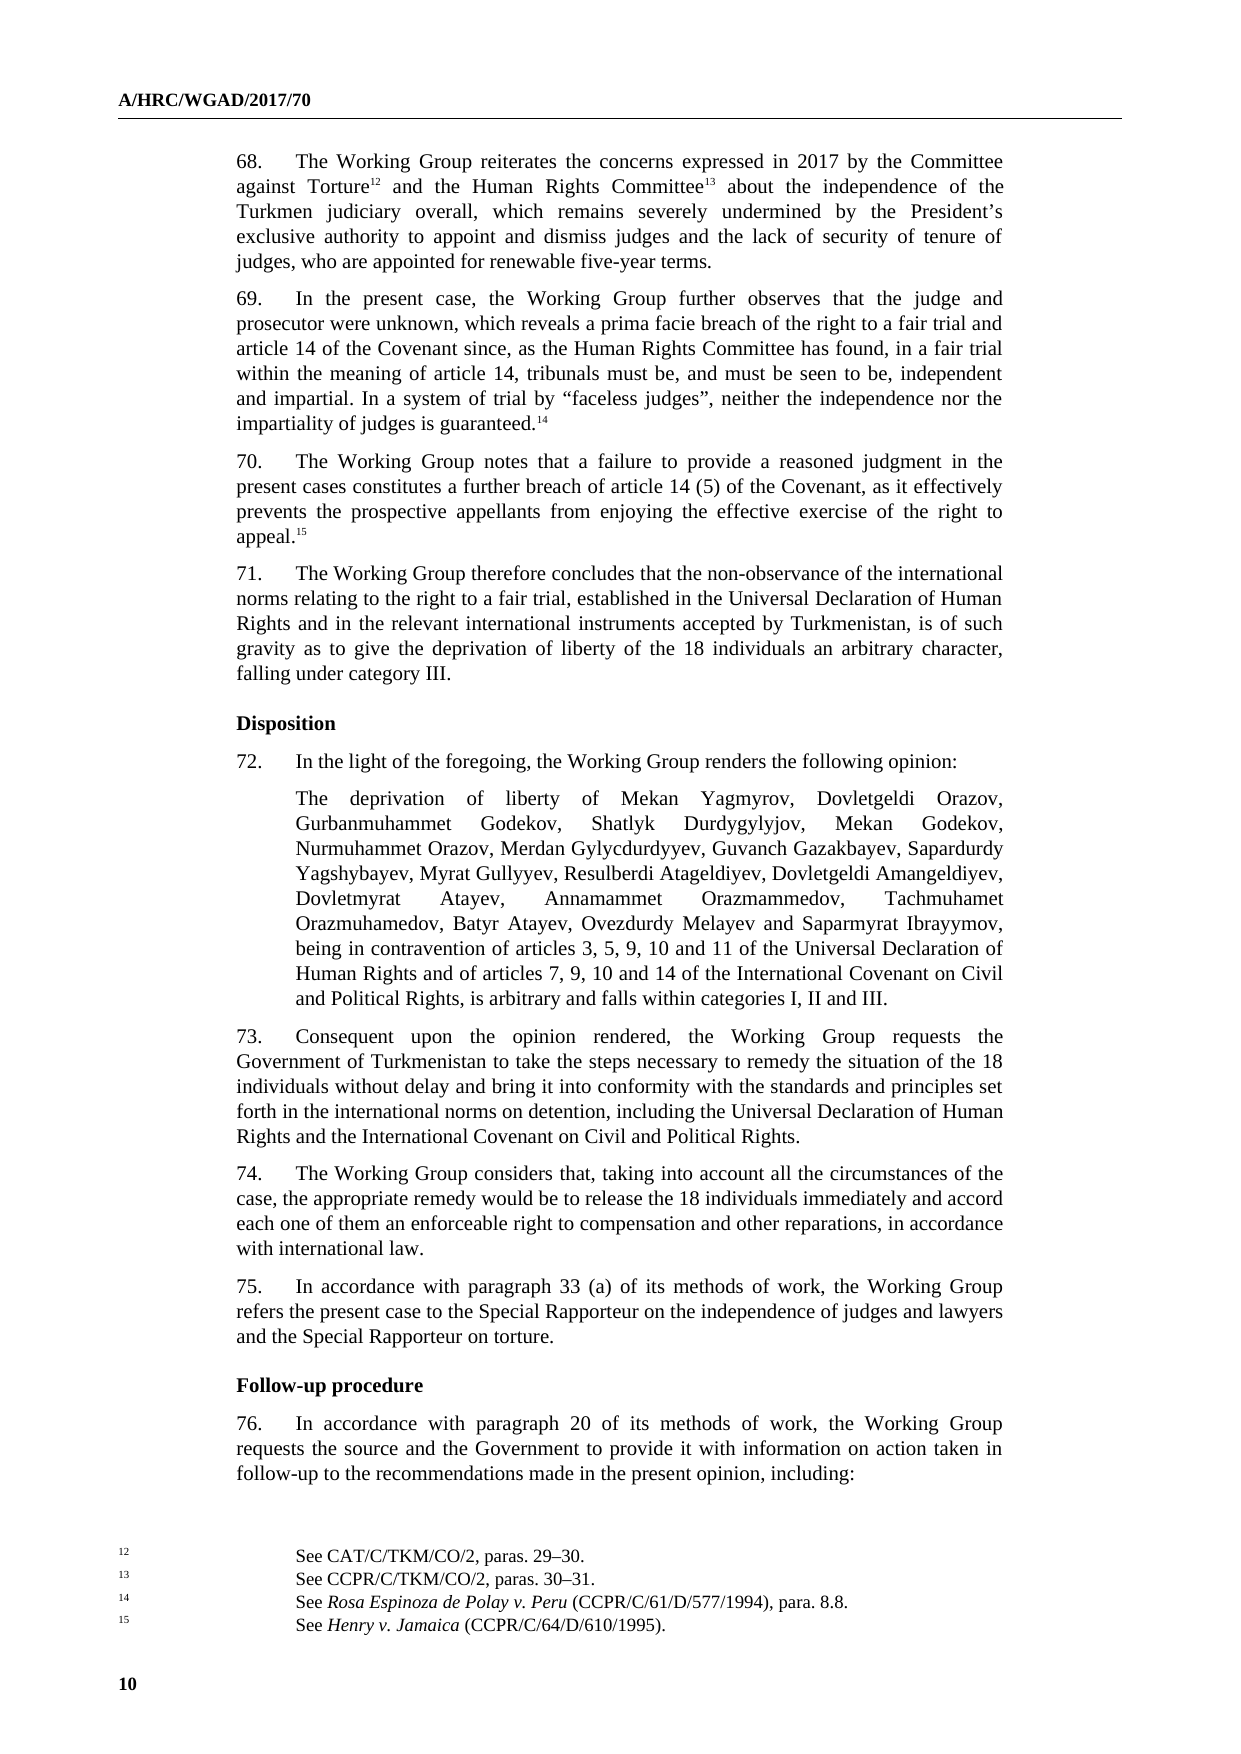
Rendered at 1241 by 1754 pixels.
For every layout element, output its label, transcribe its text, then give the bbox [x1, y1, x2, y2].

text 75. In accordance with paragraph 33 (a) of its methods of work, the Working Group refers the present case to the Special Rapporteur on the independence of judges and lawyers and the Special Rapporteur on torture. [236, 1273, 1004, 1348]
text 74. The Working Group considers that, taking into account all the circumstances of the case, the appropriate remedy would be to release the 18 individuals immediately and accord each one of them an enforceable right to compensation and other reparations, in accordance with international law. [236, 1160, 1004, 1260]
text 70. The Working Group notes that a failure to provide a reasoned judgment in the present cases constitutes a further breach of article 14 (5) of the Covenant, as it effectively prevents the prospective appellants from enjoying the effective exercise of the right to appeal. [236, 448, 1004, 548]
text 69. In the present case, the Working Group further observes that the judge and prosecutor were unknown, which reveals a prima facie breach of the right to a fair trial and article 14 of the Covenant since, as the Human Rights Committee has found, in a fair trial within the meaning of article 14, tribunals must be, and must be seen to be, independent and impartial. In a system of trial by “faceless judges”, neither the independence nor the impartiality of judges is guaranteed. [236, 285, 1004, 435]
text The deprivation of liberty of Mekan Yagmyrov, Dovletgeldi Orazov, Gurbanmuhammet Godekov, Shatlyk Durdygylyjov, Mekan Godekov, Nurmuhammet Orazov, Merdan Gylycdurdyyev, Guvanch Gazakbayev, Sapardurdy Yagshybayev, Myrat Gullyyev, Resulberdi Atageldiyev, Dovletgeldi Amangeldiyev, Dovletmyrat Atayev, Annamammet Orazmammedov, Tachmuhamet Orazmuhamedov, Batyr Atayev, Ovezdurdy Melayev and Saparmyrat Ibrayymov, being in contravention of articles 3, 5, 9, 10 and 11 of the Universal Declaration of Human Rights and of articles 7, 9, 10 and 14 of the International Covenant on Civil and Political Rights, is arbitrary and falls within categories I, II and III. [295, 785, 1004, 1010]
text 72. In the light of the foregoing, the Working Group renders the following opinion: [236, 748, 1004, 773]
text Disposition [118, 710, 1004, 735]
text 73. Consequent upon the opinion rendered, the Working Group requests the Government of Turkmenistan to take the steps necessary to remedy the situation of the 18 individuals without delay and bring it into conformity with the standards and principles set forth in the international norms on detention, including the Universal Declaration of Human Rights and the International Covenant on Civil and Political Rights. [236, 1023, 1004, 1148]
text Follow-up procedure [118, 1373, 1004, 1398]
text 71. The Working Group therefore concludes that the non-observance of the international norms relating to the right to a fair trial, established in the Universal Declaration of Human Rights and in the relevant international instruments accepted by Turkmenistan, is of such gravity as to give the deprivation of liberty of the 18 individuals an arbitrary character, falling under category III. [236, 560, 1004, 685]
text 76. In accordance with paragraph 20 of its methods of work, the Working Group requests the source and the Government to provide it with information on action taken in follow-up to the recommendations made in the present opinion, including: [236, 1410, 1004, 1485]
text 68. The Working Group reiterates the concerns expressed in 2017 by the Committee against Torture and the Human Rights Committee about the independence of the Turkmen judiciary overall, which remains severely undermined by the President’s exclusive authority to appoint and dismiss judges and the lack of security of tenure of judges, who are appointed for renewable five-year terms. [236, 148, 1004, 273]
